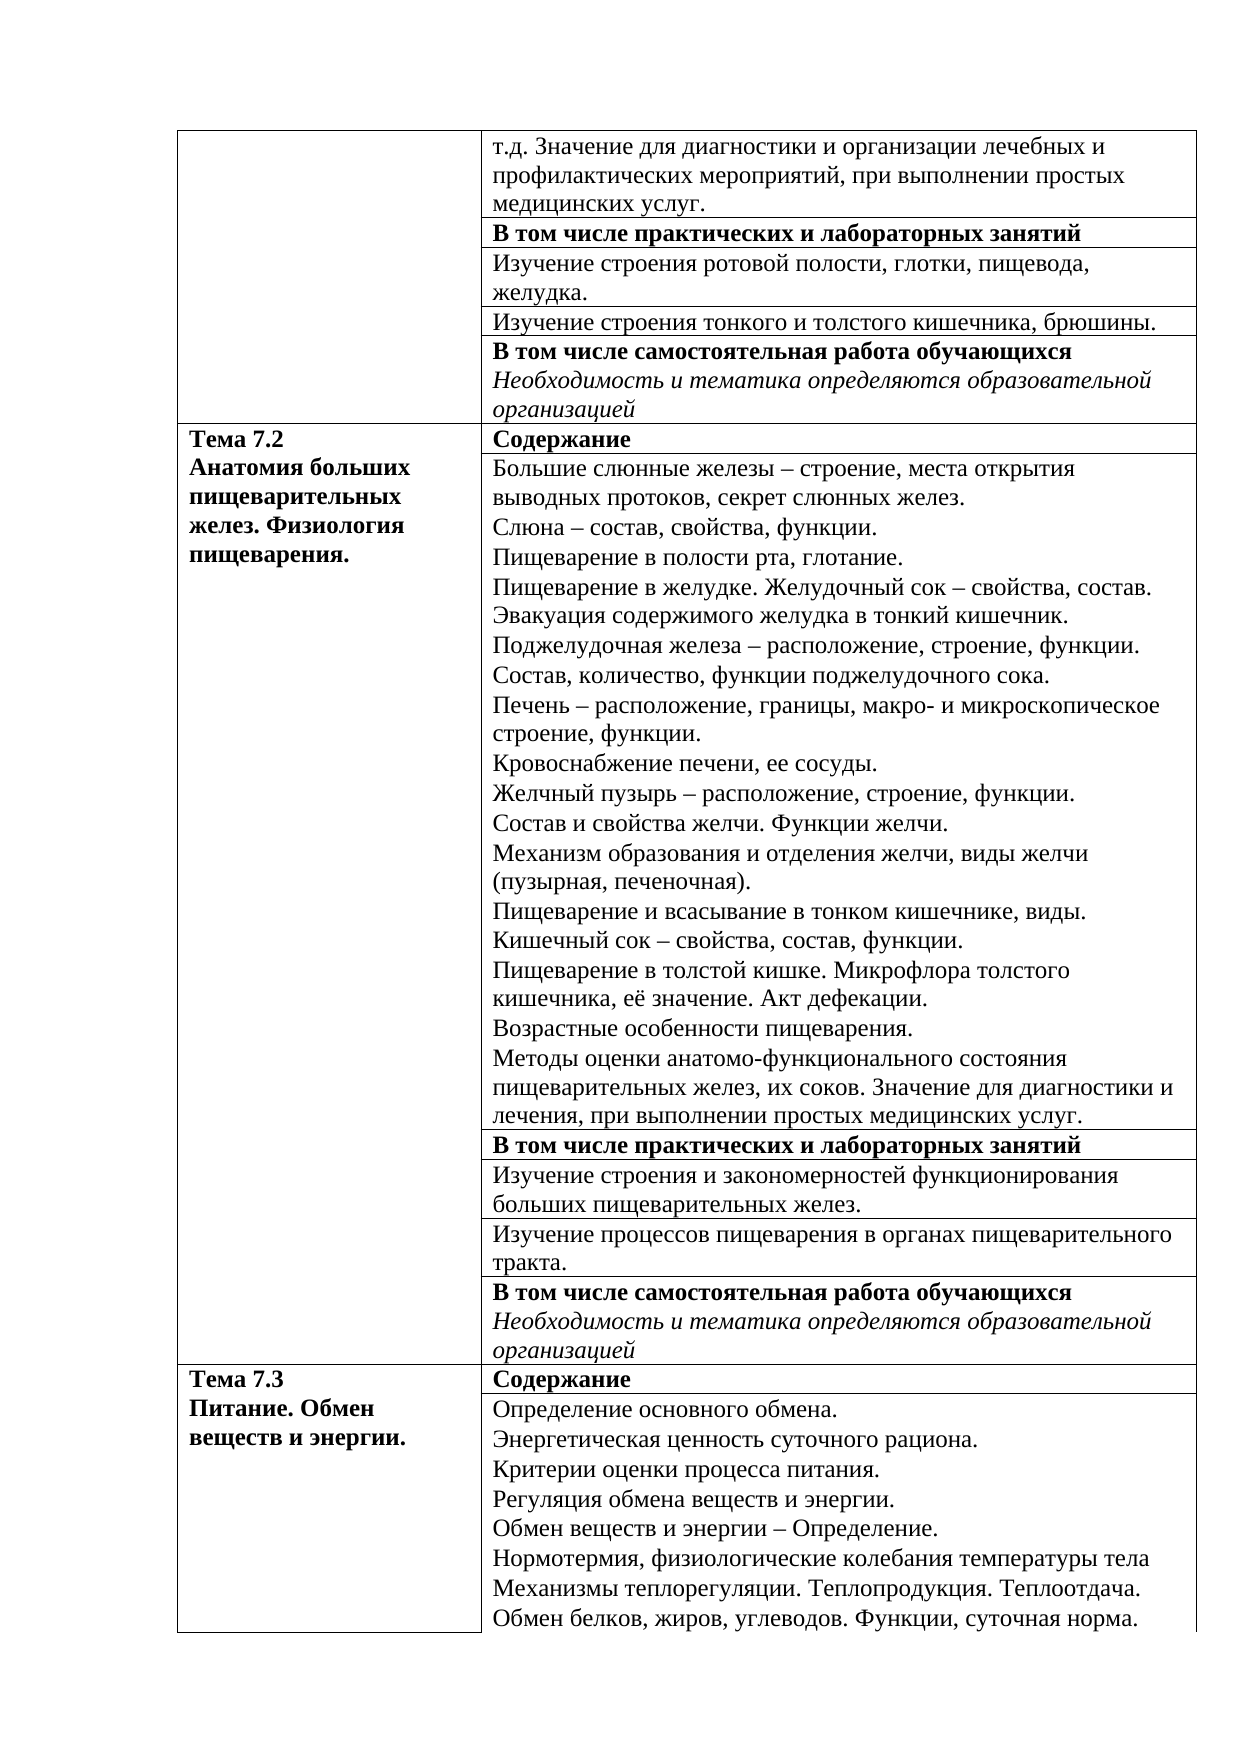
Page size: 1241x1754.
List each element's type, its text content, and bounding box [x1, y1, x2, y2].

table_cell В том числе самостоятельная работа обучающихся Необходимость и тематика определяются образовательной организацией [482, 336, 1196, 423]
table_cell Слюна – состав, свойства, функции. [482, 511, 1196, 541]
table_cell Содержание [482, 424, 1196, 452]
table_cell В том числе практических и лабораторных занятий [482, 218, 1196, 247]
table_cell В том числе практических и лабораторных занятий [482, 1130, 1196, 1159]
table_cell В том числе самостоятельная работа обучающихся Необходимость и тематика определяются образовательной организацией [482, 1277, 1196, 1363]
table_cell Большие слюнные железы – строение, места открытия выводных протоков, секрет слюнных желез. [482, 454, 1196, 511]
table_cell Механизмы теплорегуляции. Теплопродукция. Теплоотдача. [482, 1572, 1196, 1602]
table_cell Регуляция обмена веществ и энергии. [482, 1483, 1196, 1512]
table_cell Нормотермия, физиологические колебания температуры тела [482, 1542, 1196, 1572]
table_cell Пищеварение в желудке. Желудочный сок – свойства, состав. Эвакуация содержимого желудка в тонкий кишечник. [482, 571, 1196, 629]
table_cell Желчный пузырь – расположение, строение, функции. [482, 777, 1196, 807]
table_cell Энергетическая ценность суточного рациона. [482, 1423, 1196, 1453]
table_cell Изучение строения тонкого и толстого кишечника, брюшины. [482, 307, 1196, 335]
table_cell Поджелудочная железа – расположение, строение, функции. [482, 629, 1196, 659]
table_cell Обмен веществ и энергии – Определение. [482, 1513, 1196, 1542]
table_cell Изучение строения и закономерностей функционирования больших пищеварительных желез. [482, 1160, 1196, 1218]
table_cell Методы оценки анатомо-функционального состояния пищеварительных желез, их соков. Значение для диагностики и лечения, при выполнении простых медицинских услуг. [482, 1042, 1196, 1129]
table_cell Печень – расположение, границы, макро- и микроскопическое строение, функции. [482, 689, 1196, 747]
table_cell Определение основного обмена. [482, 1394, 1196, 1423]
table_cell Изучение процессов пищеварения в органах пищеварительного тракта. [482, 1219, 1196, 1276]
table_cell Содержание [482, 1365, 1196, 1393]
table_cell Кровоснабжение печени, ее сосуды. [482, 747, 1196, 777]
table_cell Состав и свойства желчи. Функции желчи. [482, 807, 1196, 837]
table_cell Критерии оценки процесса питания. [482, 1453, 1196, 1483]
table_cell Тема 7.3 Питание. Обмен веществ и энергии. [178, 1365, 481, 1632]
table_cell Тема 7.2 Анатомия больших пищеварительных желез. Физиология пищеварения. [178, 424, 481, 1363]
table_cell Состав, количество, функции поджелудочного сока. [482, 659, 1196, 689]
table_cell Возрастные особенности пищеварения. [482, 1012, 1196, 1042]
table_cell Пищеварение и всасывание в тонком кишечнике, виды. Кишечный сок – свойства, состав, функции. [482, 895, 1196, 954]
table_cell Пищеварение в толстой кишке. Микрофлора толстого кишечника, её значение. Акт дефекации. [482, 954, 1196, 1012]
table_cell Обмен белков, жиров, углеводов. Функции, суточная норма. [482, 1602, 1196, 1632]
table_cell Механизм образования и отделения желчи, виды желчи (пузырная, печеночная). [482, 837, 1196, 895]
table_cell Пищеварение в полости рта, глотание. [482, 541, 1196, 571]
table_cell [482, 131, 1196, 217]
table_cell Изучение строения ротовой полости, глотки, пищевода, желудка. [482, 248, 1196, 306]
